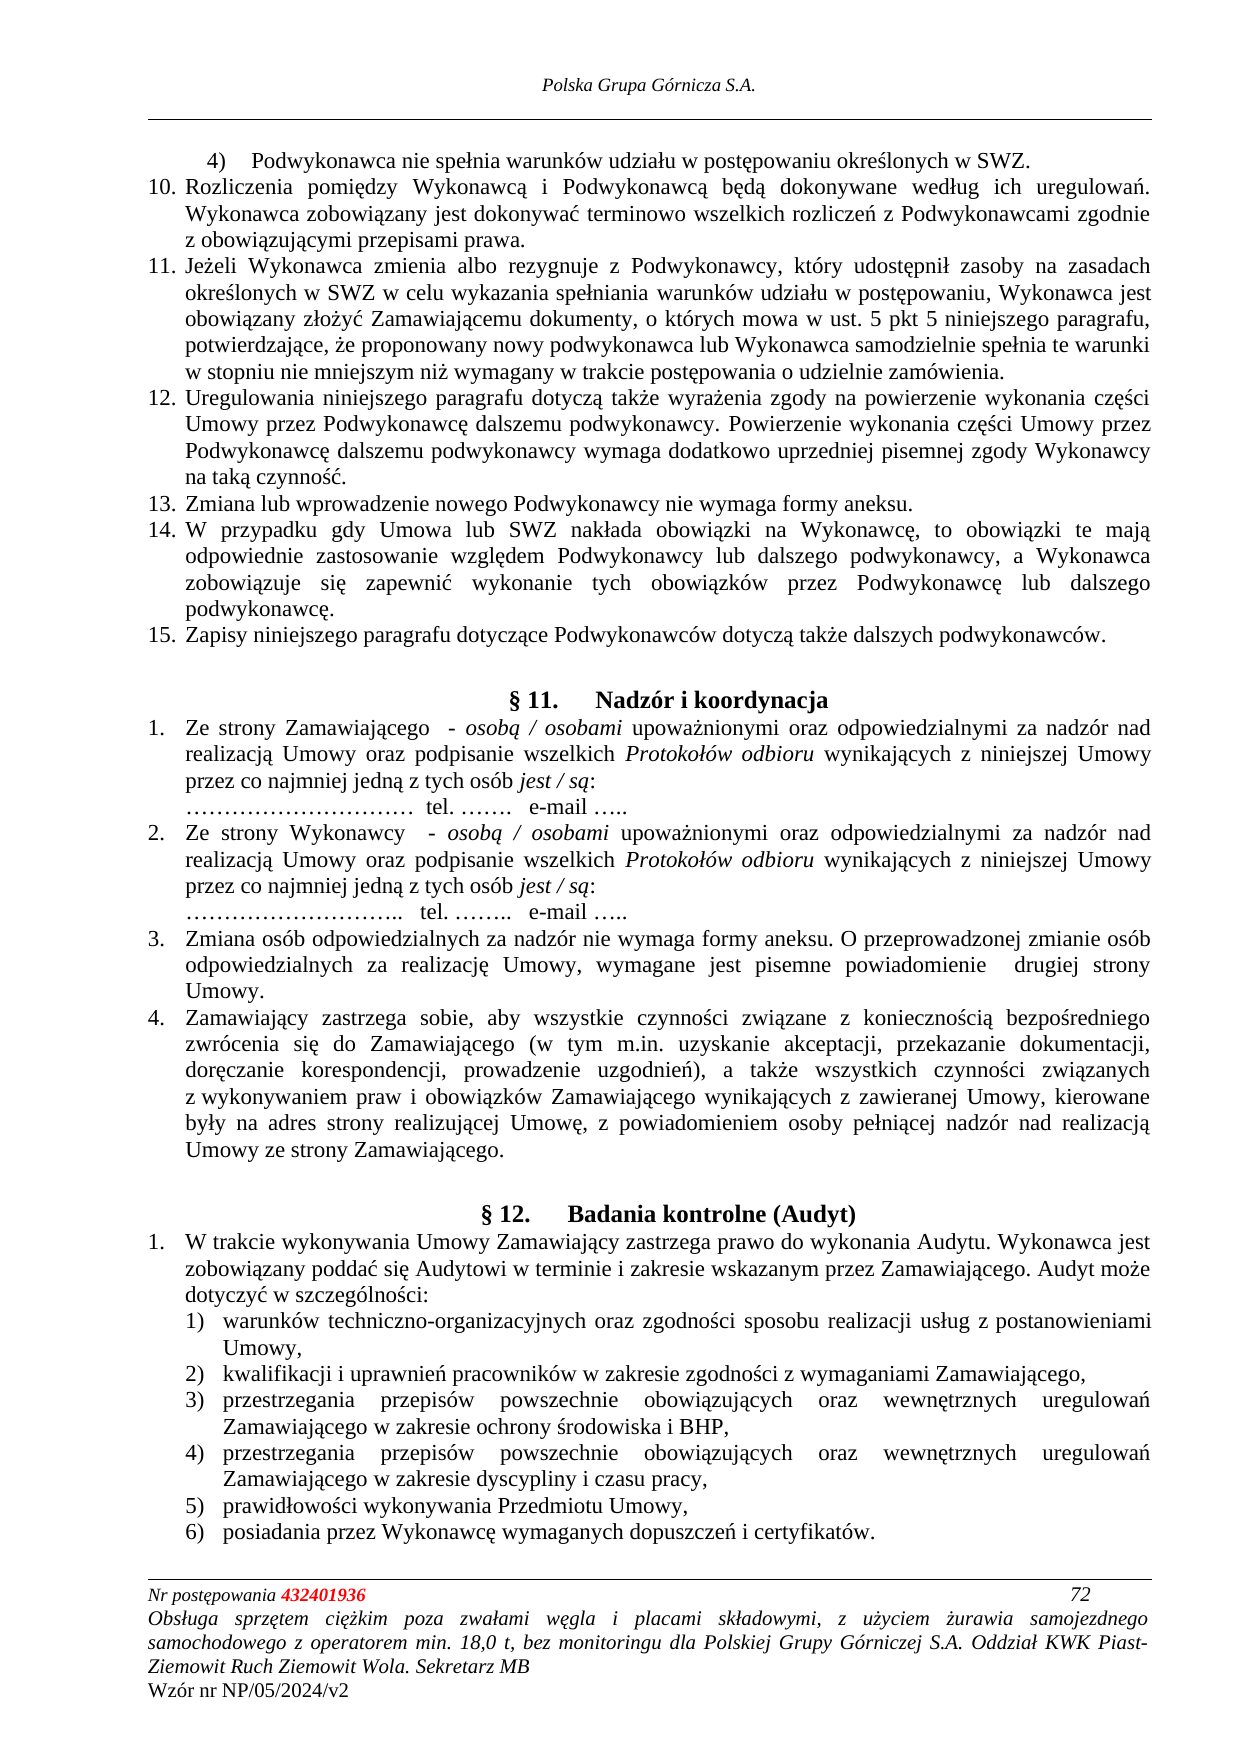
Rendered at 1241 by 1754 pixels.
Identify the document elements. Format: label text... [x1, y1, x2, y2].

subtitle Badania kontrolne (Audyt) [185, 1199, 1152, 1228]
list warunków techniczno-organizacyjnych oraz zgodności sposobu realizacji usług z postanowieniami Umowy, [185, 1307, 1152, 1360]
list Zapisy niniejszego paragrafu dotyczące Podwykonawców dotyczą także dalszych podwykonawców. [148, 621, 1152, 648]
list Uregulowania niniejszego paragrafu dotyczą także wyrażenia zgody na powierzenie wykonania części Umowy przez Podwykonawcę dalszemu podwykonawcy. Powierzenie wykonania części Umowy przez Podwykonawcę dalszemu podwykonawcy wymaga dodatkowo uprzedniej pisemnej zgody Wykonawcy na taką czynność. [148, 384, 1152, 489]
list prawidłowości wykonywania Przedmiotu Umowy, [185, 1492, 1152, 1518]
list W przypadku gdy Umowa lub SWZ nakłada obowiązki na Wykonawcę, to obowiązki te mają odpowiednie zastosowanie względem Podwykonawcy lub dalszego podwykonawcy, a Wykonawca zobowiązuje się zapewnić wykonanie tych obowiązków przez Podwykonawcę lub dalszego podwykonawcę. [148, 516, 1152, 621]
list przestrzegania przepisów powszechnie obowiązujących oraz wewnętrznych uregulowań Zamawiającego w zakresie dyscypliny i czasu pracy, [185, 1439, 1152, 1492]
text ………………………… tel. ……. e-mail ….. [185, 793, 1152, 819]
list Jeżeli Wykonawca zmienia albo rezygnuje z Podwykonawcy, który udostępnił zasoby na zasadach określonych w SWZ w celu wykazania spełniania warunków udziału w postępowaniu, Wykonawca jest obowiązany złożyć Zamawiającemu dokumenty, o których mowa w ust. 5 pkt 5 niniejszego paragrafu, potwierdzające, że proponowany nowy podwykonawca lub Wykonawca samodzielnie spełnia te warunki w stopniu nie mniejszym niż wymagany w trakcie postępowania o udzielnie zamówienia. [148, 252, 1152, 384]
list przestrzegania przepisów powszechnie obowiązujących oraz wewnętrznych uregulowań Zamawiającego w zakresie ochrony środowiska i BHP, [185, 1386, 1152, 1439]
text ……………………….. tel. …….. e-mail ….. [185, 898, 1152, 925]
list Zmiana osób odpowiedzialnych za nadzór nie wymaga formy aneksu. O przeprowadzonej zmianie osób odpowiedzialnych za realizację Umowy, wymagane jest pisemne powiadomienie drugiej strony Umowy. [148, 925, 1152, 1004]
list W trakcie wykonywania Umowy Zamawiający zastrzega prawo do wykonania Audytu. Wykonawca jest zobowiązany poddać się Audytowi w terminie i zakresie wskazanym przez Zamawiającego. Audyt może dotyczyć w szczególności: [148, 1228, 1152, 1307]
list Rozliczenia pomiędzy Wykonawcą i Podwykonawcą będą dokonywane według ich uregulowań. Wykonawca zobowiązany jest dokonywać terminowo wszelkich rozliczeń z Podwykonawcami zgodnie z obowiązującymi przepisami prawa. [148, 173, 1152, 252]
list Ze strony Zamawiającego - osobą / osobami upoważnionymi oraz odpowiedzialnymi za nadzór nad realizacją Umowy oraz podpisanie wszelkich Protokołów odbioru wynikających z niniejszej Umowy przez co najmniej jedną z tych osób jest / są: [148, 714, 1152, 793]
list Podwykonawca nie spełnia warunków udziału w postępowaniu określonych w SWZ. [207, 147, 1152, 173]
list kwalifikacji i uprawnień pracowników w zakresie zgodności z wymaganiami Zamawiającego, [185, 1360, 1152, 1386]
subtitle Nadzór i koordynacja [185, 685, 1152, 714]
list posiadania przez Wykonawcę wymaganych dopuszczeń i certyfikatów. [185, 1518, 1152, 1544]
list Ze strony Wykonawcy - osobą / osobami upoważnionymi oraz odpowiedzialnymi za nadzór nad realizacją Umowy oraz podpisanie wszelkich Protokołów odbioru wynikających z niniejszej Umowy przez co najmniej jedną z tych osób jest / są: [148, 819, 1152, 898]
list Zmiana lub wprowadzenie nowego Podwykonawcy nie wymaga formy aneksu. [148, 489, 1152, 516]
list Zamawiający zastrzega sobie, aby wszystkie czynności związane z koniecznością bezpośredniego zwrócenia się do Zamawiającego (w tym m.in. uzyskanie akceptacji, przekazanie dokumentacji, doręczanie korespondencji, prowadzenie uzgodnień), a także wszystkich czynności związanych z wykonywaniem praw i obowiązków Zamawiającego wynikających z zawieranej Umowy, kierowane były na adres strony realizującej Umowę, z powiadomieniem osoby pełniącej nadzór nad realizacją Umowy ze strony Zamawiającego. [148, 1004, 1152, 1162]
